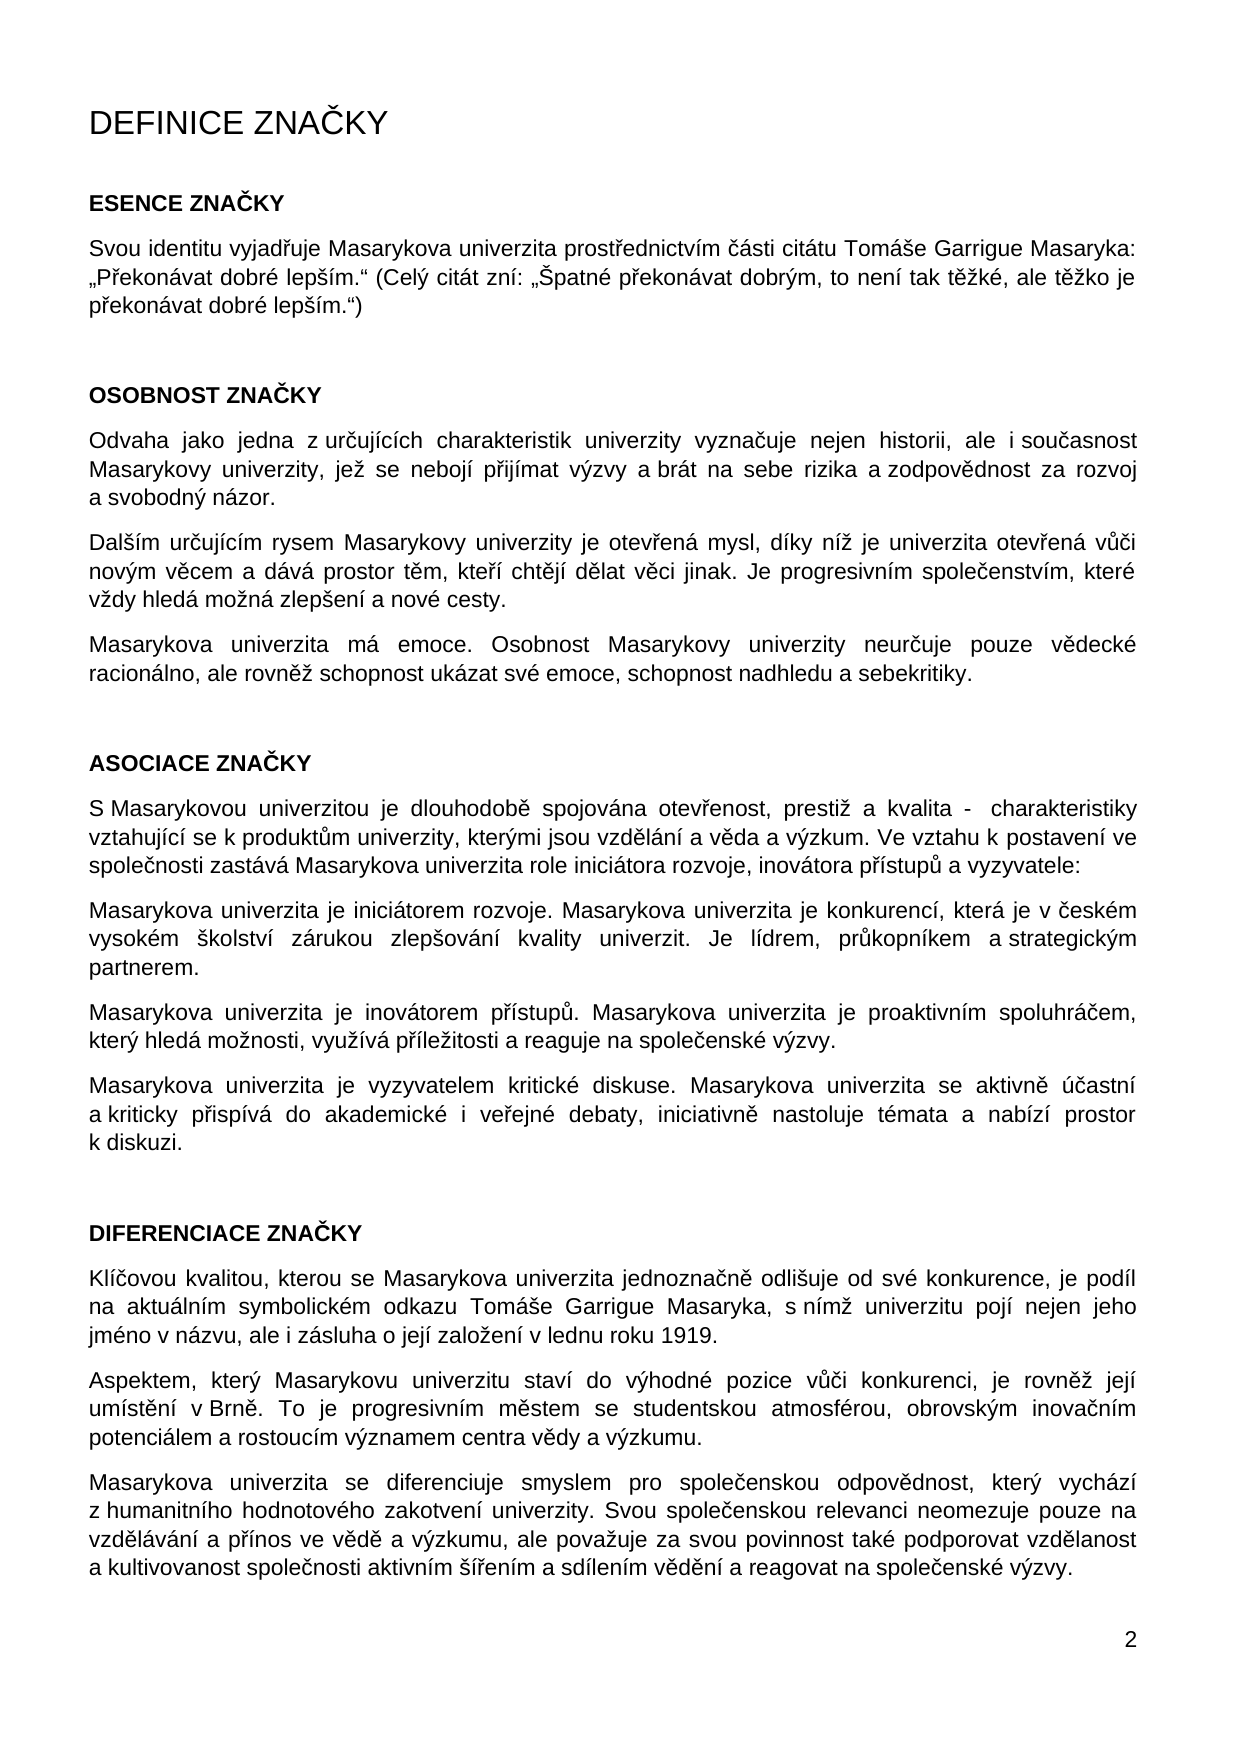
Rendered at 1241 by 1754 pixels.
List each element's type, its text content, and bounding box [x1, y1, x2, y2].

text Svou identitu vyjadřuje Masarykova univerzita prostřednictvím části citátu Tomáše Garrigue Masaryka: „Překonávat dobré lepším.“ (Celý citát zní: „Špatné překonávat dobrým, to není tak těžké, ale těžko je překonávat dobré lepším.“) [89, 235, 1137, 318]
text OSOBNOST ZNAČKY [89, 382, 1137, 408]
text Masarykova univerzita je iniciátorem rozvoje. Masarykova univerzita je konkurencí, která je v českém vysokém školství zárukou zlepšování kvality univerzit. Je lídrem, průkopníkem a strategickým partnerem. [89, 897, 1137, 980]
text DIFERENCIACE ZNAČKY [89, 1219, 1137, 1246]
text S Masarykovou univerzitou je dlouhodobě spojována otevřenost, prestiž a kvalita - charakteristiky vztahující se k produktům univerzity, kterými jsou vzdělání a věda a výzkum. Ve vztahu k postavení ve společnosti zastává Masarykova univerzita role iniciátora rozvoje, inovátora přístupů a vyzyvatele: [89, 795, 1137, 878]
text Dalším určujícím rysem Masarykovy univerzity je otevřená mysl, díky níž je univerzita otevřená vůči novým věcem a dává prostor těm, kteří chtějí dělat věci jinak. Je progresivním společenstvím, které vždy hledá možná zlepšení a nové cesty. [89, 529, 1137, 612]
text Odvaha jako jedna z určujících charakteristik univerzity vyznačuje nejen historii, ale i současnost Masarykovy univerzity, jež se nebojí přijímat výzvy a brát na sebe rizika a zodpovědnost za rozvoj a svobodný názor. [89, 427, 1137, 511]
text ASOCIACE ZNAČKY [89, 750, 1137, 776]
text Masarykova univerzita je vyzyvatelem kritické diskuse. Masarykova univerzita se aktivně účastní a kriticky přispívá do akademické i veřejné debaty, iniciativně nastoluje témata a nabízí prostor k diskuzi. [89, 1072, 1137, 1156]
text Masarykova univerzita je inovátorem přístupů. Masarykova univerzita je proaktivním spoluhráčem, který hledá možnosti, využívá příležitosti a reaguje na společenské výzvy. [89, 999, 1137, 1054]
text Klíčovou kvalitou, kterou se Masarykova univerzita jednoznačně odlišuje od své konkurence, je podíl na aktuálním symbolickém odkazu Tomáše Garrigue Masaryka, s nímž univerzitu pojí nejen jeho jméno v názvu, ale i zásluha o její založení v lednu roku 1919. [89, 1265, 1137, 1348]
subtitle DEFINICE ZNAČKY [89, 103, 1137, 142]
text ESENCE ZNAČKY [89, 190, 1137, 216]
text Masarykova univerzita má emoce. Osobnost Masarykovy univerzity neurčuje pouze vědecké racionálno, ale rovněž schopnost ukázat své emoce, schopnost nadhledu a sebekritiky. [89, 631, 1137, 686]
text Masarykova univerzita se diferenciuje smyslem pro společenskou odpovědnost, který vychází z humanitního hodnotového zakotvení univerzity. Svou společenskou relevanci neomezuje pouze na vzdělávání a přínos ve vědě a výzkumu, ale považuje za svou povinnost také podporovat vzdělanost a kultivovanost společnosti aktivním šířením a sdílením vědění a reagovat na společenské výzvy. [89, 1469, 1137, 1580]
text Aspektem, který Masarykovu univerzitu staví do výhodné pozice vůči konkurenci, je rovněž její umístění v Brně. To je progresivním městem se studentskou atmosférou, obrovským inovačním potenciálem a rostoucím významem centra vědy a výzkumu. [89, 1367, 1137, 1450]
